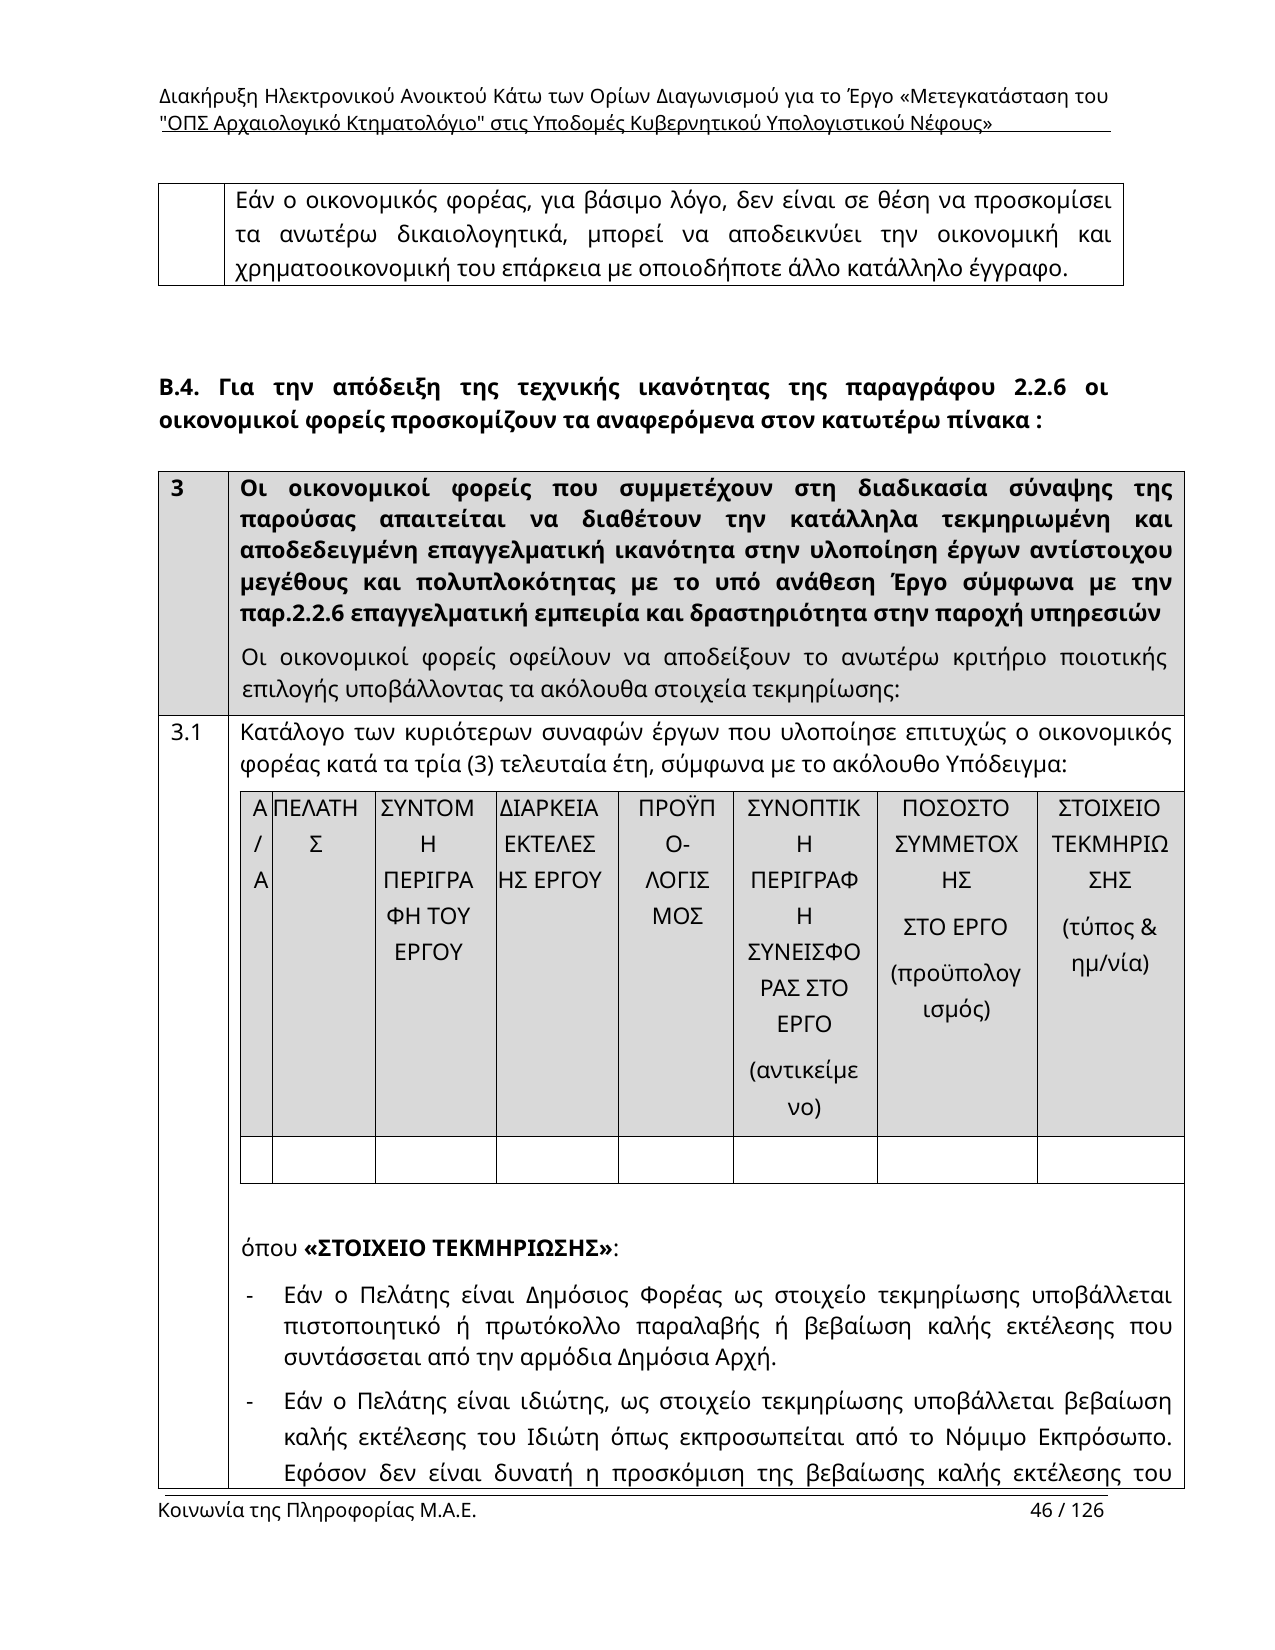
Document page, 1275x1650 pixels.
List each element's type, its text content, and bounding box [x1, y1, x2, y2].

table_cell 3.1 [159, 716, 228, 1488]
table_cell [229, 716, 1184, 1488]
text Β.4. Για την απόδειξη της τεχνικής ικανότητας της παραγράφου 2.2.6 οι οικονομικοί φορείς προσκομίζουν τα αναφερόμενα στον κατωτέρω πίνακα : [158, 371, 1109, 435]
table_header 3 [159, 472, 228, 715]
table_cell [225, 184, 1123, 285]
table_cell .1 [159, 184, 224, 285]
table_header Οι οικονομικοί φορείς που συμμετέχουν στη διαδικασία σύναψης της παρούσας απαιτείται να διαθέτουν την κατάλληλα τεκμηριωμένη και αποδεδειγμένη επαγγελματική ικανότητα στην υλοποίηση έργων αντίστοιχου μεγέθους και πολυπλοκότητας με το υπό ανάθεση Έργο σύμφωνα με την παρ.2.2.6 επαγγελματική εμπειρία και δραστηριότητα στην παροχή υπηρεσιών Οι οικονομικοί φορείς οφείλουν να αποδείξουν το ανωτέρω κριτήριο ποιοτικής επιλογής υποβάλλοντας τα ακόλουθα στοιχεία τεκμηρίωσης: [229, 472, 1184, 715]
